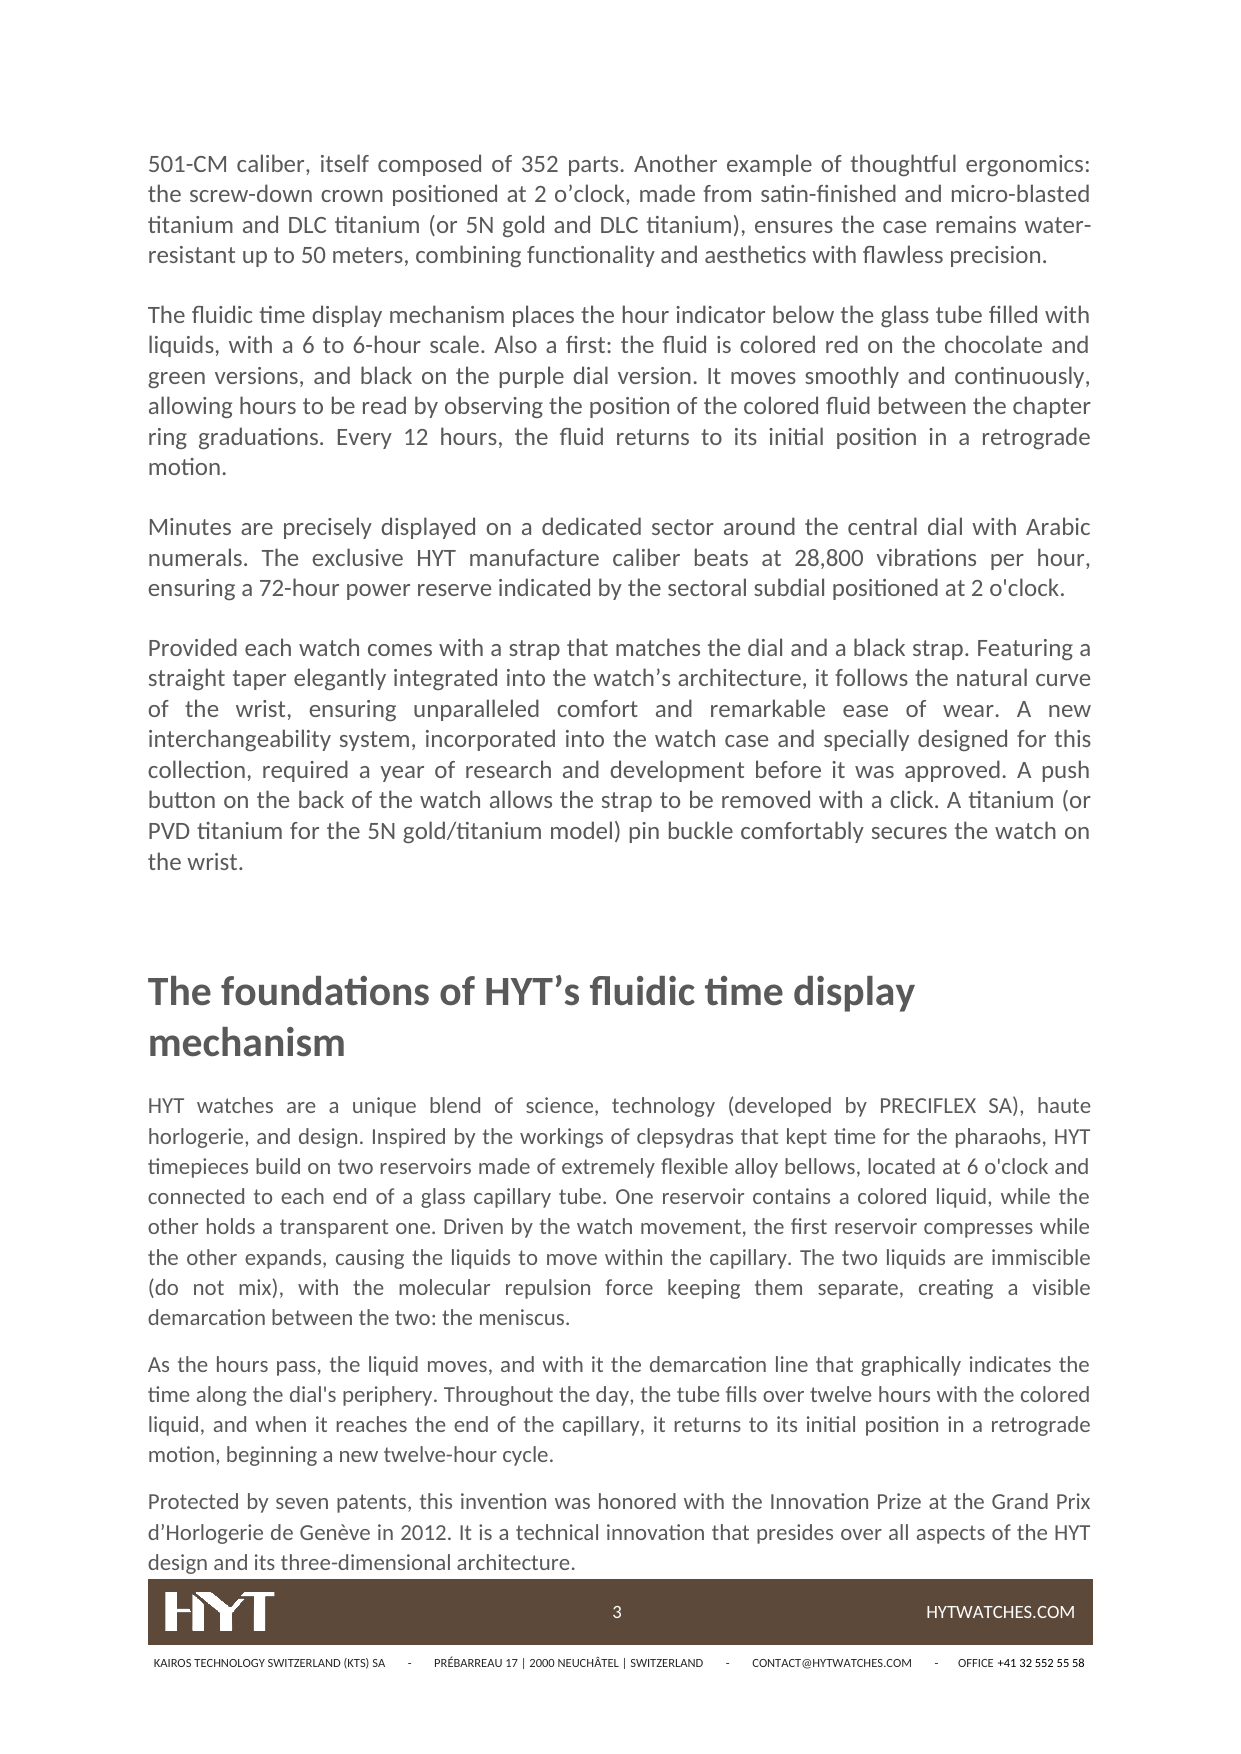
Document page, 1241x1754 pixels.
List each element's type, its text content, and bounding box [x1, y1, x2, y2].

text Minutes are precisely displayed on a dedicated sector around the central dial with Arabic numerals. The exclusive HYT manufacture caliber beats at 28,800 vibrations per hour, ensuring a 72-hour power reserve indicated by the sectoral subdial positioned at 2 o'clock. [148, 511, 1092, 603]
text Provided each watch comes with a strap that matches the dial and a black strap. Featuring a straight taper elegantly integrated into the watch’s architecture, it follows the natural curve of the wrist, ensuring unparalleled comfort and remarkable ease of wear. A new interchangeability system, incorporated into the watch case and specially designed for this collection, required a year of research and development before it was approved. A push button on the back of the watch allows the strap to be removed with a click. A titanium (or PVD titanium for the 5N gold/titanium model) pin buckle comfortably secures the watch on the wrist. [148, 632, 1092, 876]
text As the hours pass, the liquid moves, and with it the demarcation line that graphically indicates the time along the dial's periphery. Throughout the day, the tube fills over twelve hours with the colored liquid, and when it reaches the end of the capillary, it returns to its initial position in a retrograde motion, beginning a new twelve-hour cycle. [148, 1350, 1092, 1469]
picture [165, 1592, 275, 1631]
text Protected by seven patents, this invention was honored with the Innovation Prize at the Grand Prix d’Horlogerie de Genève in 2012. It is a technical innovation that presides over all aspects of the HYT design and its three-dimensional architecture. [148, 1487, 1092, 1576]
text HYT watches are a unique blend of science, technology (developed by PRECIFLEX SA), haute horlogerie, and design. Inspired by the workings of clepsydras that kept time for the pharaohs, HYT timepieces build on two reservoirs made of extremely flexible alloy bellows, located at 6 o'clock and connected to each end of a glass capillary tube. One reservoir contains a colored liquid, while the other holds a transparent one. Driven by the watch movement, the first reservoir compresses while the other expands, causing the liquids to move within the capillary. The two liquids are immiscible (do not mix), with the molecular repulsion force keeping them separate, creating a visible demarcation between the two: the meniscus. [148, 1092, 1092, 1331]
text The foundations of HYT’s fluidic time display mechanism [148, 965, 1092, 1067]
text The fluidic time display mechanism places the hour indicator below the glass tube filled with liquids, with a 6 to 6-hour scale. Also a first: the fluid is colored red on the chocolate and green versions, and black on the purple dial version. It moves smoothly and continuously, allowing hours to be read by observing the position of the colored fluid between the chapter ring graduations. Every 12 hours, the fluid returns to its initial position in a retrograde motion. [148, 299, 1092, 482]
